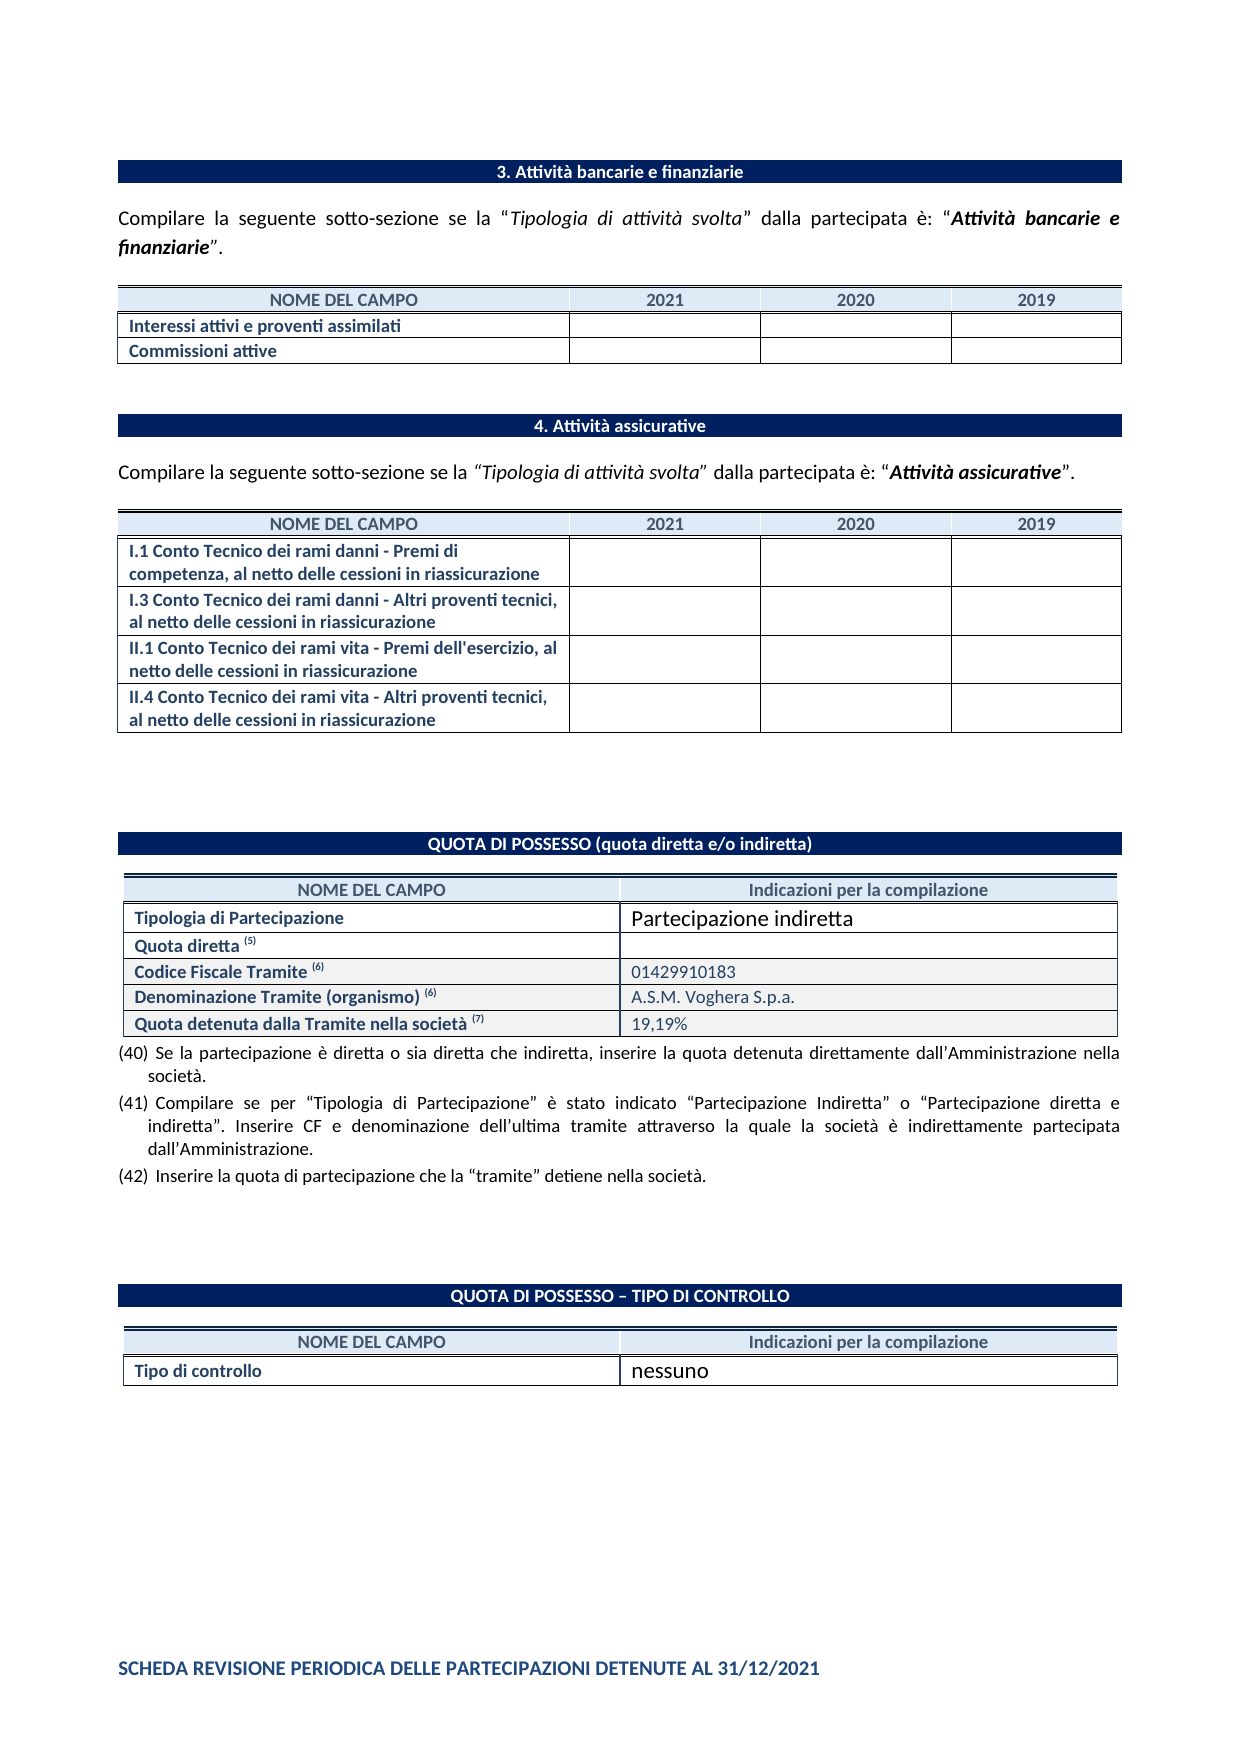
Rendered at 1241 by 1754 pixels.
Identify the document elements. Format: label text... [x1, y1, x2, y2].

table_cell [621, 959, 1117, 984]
text 4. Attività assicurative [118, 414, 1122, 437]
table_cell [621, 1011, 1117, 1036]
table_header 2021 [570, 288, 760, 311]
table_header NOME DEL CAMPO [118, 513, 569, 535]
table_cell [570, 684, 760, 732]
table_cell [952, 636, 1121, 683]
table_cell II.1 Conto Tecnico dei rami vita - Premi dell'esercizio, al netto delle cessioni in riassicurazione [118, 636, 569, 683]
table_header 2020 [761, 288, 951, 311]
table_cell [952, 314, 1121, 337]
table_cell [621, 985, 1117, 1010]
text 3. Attività bancarie e finanziarie [118, 160, 1122, 183]
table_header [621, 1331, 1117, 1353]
table_header NOME DEL CAMPO [118, 288, 569, 311]
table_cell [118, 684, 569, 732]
table_header 2021 [570, 513, 760, 535]
table_cell Interessi attivi e proventi assimilati [118, 314, 569, 337]
text Compilare la seguente sotto-sezione se la “Tipologia di attività svolta” dalla partecipata è: “Attività bancarie e finanziarie”. [118, 201, 1122, 260]
table_cell I.3 Conto Tecnico dei rami danni - Altri proventi tecnici, al netto delle cessioni in riassicurazione [118, 587, 569, 634]
list Inserire la quota di partecipazione che la “tramite” detiene nella società. [118, 1164, 1122, 1187]
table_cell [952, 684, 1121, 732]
table_header 2019 [952, 288, 1122, 311]
table_cell [952, 338, 1121, 363]
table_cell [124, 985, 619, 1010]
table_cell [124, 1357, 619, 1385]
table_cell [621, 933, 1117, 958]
list Compilare se per “Tipologia di Partecipazione” è stato indicato “Partecipazione Indiretta” o “Partecipazione diretta e indiretta”. Inserire CF e denominazione dell’ultima tramite attraverso la quale la società è indirettamente partecipata dall’Amministrazione. [118, 1091, 1122, 1159]
table_header 2020 [761, 513, 951, 535]
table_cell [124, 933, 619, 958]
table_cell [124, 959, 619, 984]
table_cell Commissioni attive [118, 338, 569, 363]
table_cell [952, 539, 1121, 586]
text QUOTA DI POSSESSO (quota diretta e/o indiretta) [118, 832, 1122, 855]
table_cell [570, 314, 760, 337]
table_header 2019 [952, 513, 1122, 535]
table_cell [570, 539, 760, 586]
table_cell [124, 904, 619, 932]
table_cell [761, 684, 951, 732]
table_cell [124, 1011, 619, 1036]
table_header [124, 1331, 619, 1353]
text QUOTA DI POSSESSO – TIPO DI CONTROLLO [118, 1284, 1122, 1307]
table_cell [761, 539, 951, 586]
table_cell [761, 314, 951, 337]
text Compilare la seguente sotto-sezione se la “Tipologia di attività svolta” dalla partecipata è: “Attività assicurative”. [118, 455, 1122, 484]
table_cell [570, 338, 760, 363]
table_cell [761, 587, 951, 634]
table_cell I.1 Conto Tecnico dei rami danni - Premi di competenza, al netto delle cessioni in riassicurazione [118, 539, 569, 586]
table_cell [570, 587, 760, 634]
table_cell [952, 587, 1121, 634]
table_cell [761, 338, 951, 363]
table_cell [570, 636, 760, 683]
table_cell [761, 636, 951, 683]
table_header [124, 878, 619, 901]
list Se la partecipazione è diretta o sia diretta che indiretta, inserire la quota detenuta direttamente dall’Amministrazione nella società. [118, 1041, 1122, 1087]
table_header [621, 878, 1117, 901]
